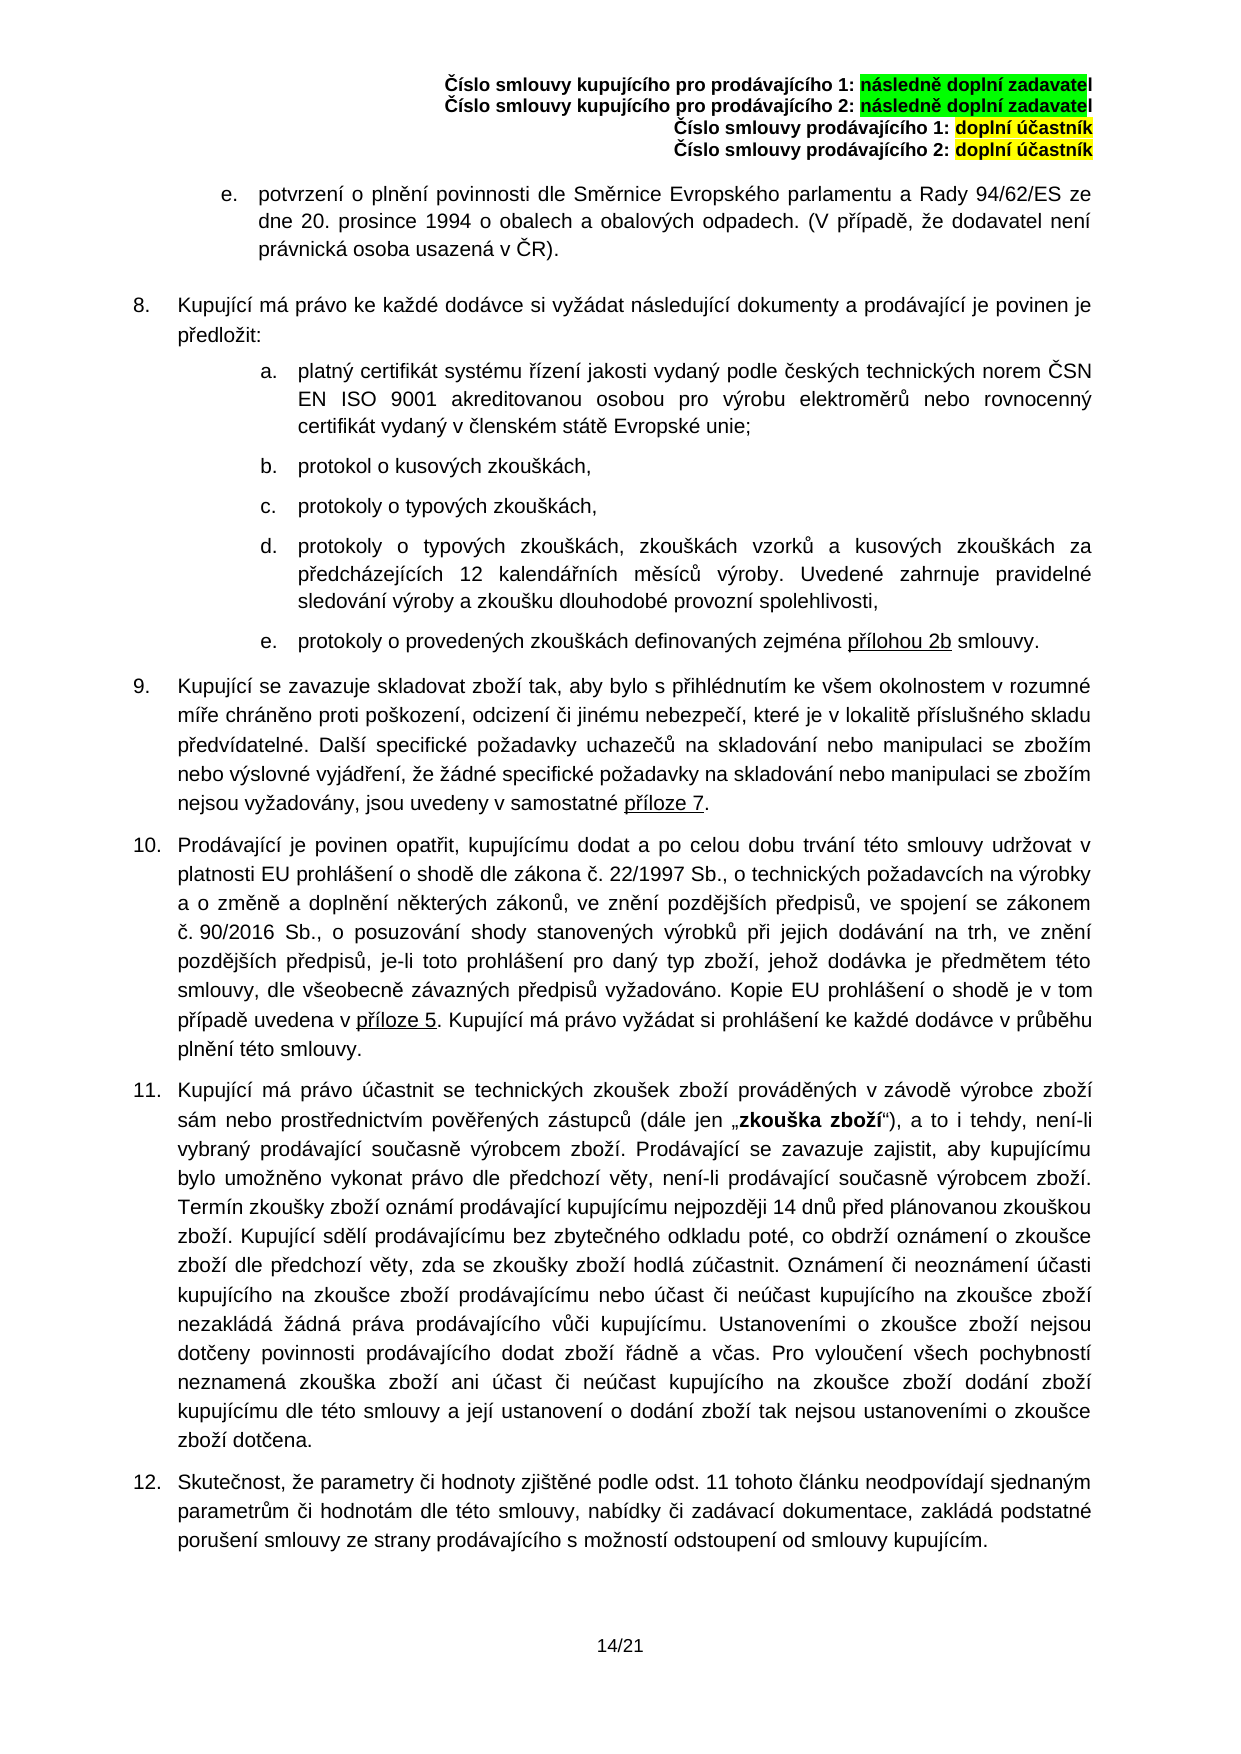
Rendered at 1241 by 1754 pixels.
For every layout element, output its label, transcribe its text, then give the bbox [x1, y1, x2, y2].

list protokoly o typových zkouškách, [260, 494, 1093, 518]
list Prodávající je povinen opatřit, kupujícímu dodat a po celou dobu trvání této smlouvy udržovat v platnosti EU prohlášení o shodě dle zákona č. 22/1997 Sb., o technických požadavcích na výrobky a o změně a doplnění některých zákonů, ve znění pozdějších předpisů, ve spojení se zákonem č. 90/2016 Sb., o posuzování shody stanovených výrobků při jejich dodávání na trh, ve znění pozdějších předpisů, je-li toto prohlášení pro daný typ zboží, jehož dodávka je předmětem této smlouvy, dle všeobecně závazných předpisů vyžadováno. Kopie EU prohlášení o shodě je v tom případě uvedena v příloze 5. Kupující má právo vyžádat si prohlášení ke každé dodávce v průběhu plnění této smlouvy. [133, 827, 1093, 1061]
list protokol o kusových zkouškách, [260, 454, 1093, 478]
list potvrzení o plnění povinnosti dle Směrnice Evropského parlamentu a Rady 94/62/ES ze dne 20. prosince 1994 o obalech a obalových odpadech. (V případě, že dodavatel není právnická osoba usazená v ČR). [221, 182, 1093, 261]
list protokoly o provedených zkouškách definovaných zejména přílohou 2b smlouvy. [260, 629, 1093, 653]
list platný certifikát systému řízení jakosti vydaný podle českých technických norem ČSN EN ISO 9001 akreditovanou osobou pro výrobu elektroměrů nebo rovnocenný certifikát vydaný v členském státě Evropské unie; [260, 359, 1093, 438]
list Kupující má právo ke každé dodávce si vyžádat následující dokumenty a prodávající je povinen je předložit: [133, 288, 1093, 346]
list Skutečnost, že parametry či hodnoty zjištěné podle odst. 11 tohoto článku neodpovídají sjednaným parametrům či hodnotám dle této smlouvy, nabídky či zadávací dokumentace, zakládá podstatné porušení smlouvy ze strany prodávajícího s možností odstoupení od smlouvy kupujícím. [133, 1465, 1093, 1552]
list Kupující se zavazuje skladovat zboží tak, aby bylo s přihlédnutím ke všem okolnostem v rozumné míře chráněno proti poškození, odcizení či jinému nebezpečí, které je v lokalitě příslušného skladu předvídatelné. Další specifické požadavky uchazečů na skladování nebo manipulaci se zbožím nebo výslovné vyjádření, že žádné specifické požadavky na skladování nebo manipulaci se zbožím nejsou vyžadovány, jsou uvedeny v samostatné příloze 7. [133, 669, 1093, 815]
list protokoly o typových zkouškách, zkouškách vzorků a kusových zkouškách za předcházejících 12 kalendářních měsíců výroby. Uvedené zahrnuje pravidelné sledování výroby a zkoušku dlouhodobé provozní spolehlivosti, [260, 534, 1093, 613]
list Kupující má právo účastnit se technických zkoušek zboží prováděných v závodě výrobce zboží sám nebo prostřednictvím pověřených zástupců (dále jen „zkouška zboží“), a to i tehdy, není-li vybraný prodávající současně výrobcem zboží. Prodávající se zavazuje zajistit, aby kupujícímu bylo umožněno vykonat právo dle předchozí věty, není-li prodávající současně výrobcem zboží. Termín zkoušky zboží oznámí prodávající kupujícímu nejpozději 14 dnů před plánovanou zkouškou zboží. Kupující sdělí prodávajícímu bez zbytečného odkladu poté, co obdrží oznámení o zkoušce zboží dle předchozí věty, zda se zkoušky zboží hodlá zúčastnit. Oznámení či neoznámení účasti kupujícího na zkoušce zboží prodávajícímu nebo účast či neúčast kupujícího na zkoušce zboží nezakládá žádná práva prodávajícího vůči kupujícímu. Ustanoveními o zkoušce zboží nejsou dotčeny povinnosti prodávajícího dodat zboží řádně a včas. Pro vyloučení všech pochybností neznamená zkouška zboží ani účast či neúčast kupujícího na zkoušce zboží dodání zboží kupujícímu dle této smlouvy a její ustanovení o dodání zboží tak nejsou ustanoveními o zkoušce zboží dotčena. [133, 1073, 1093, 1452]
